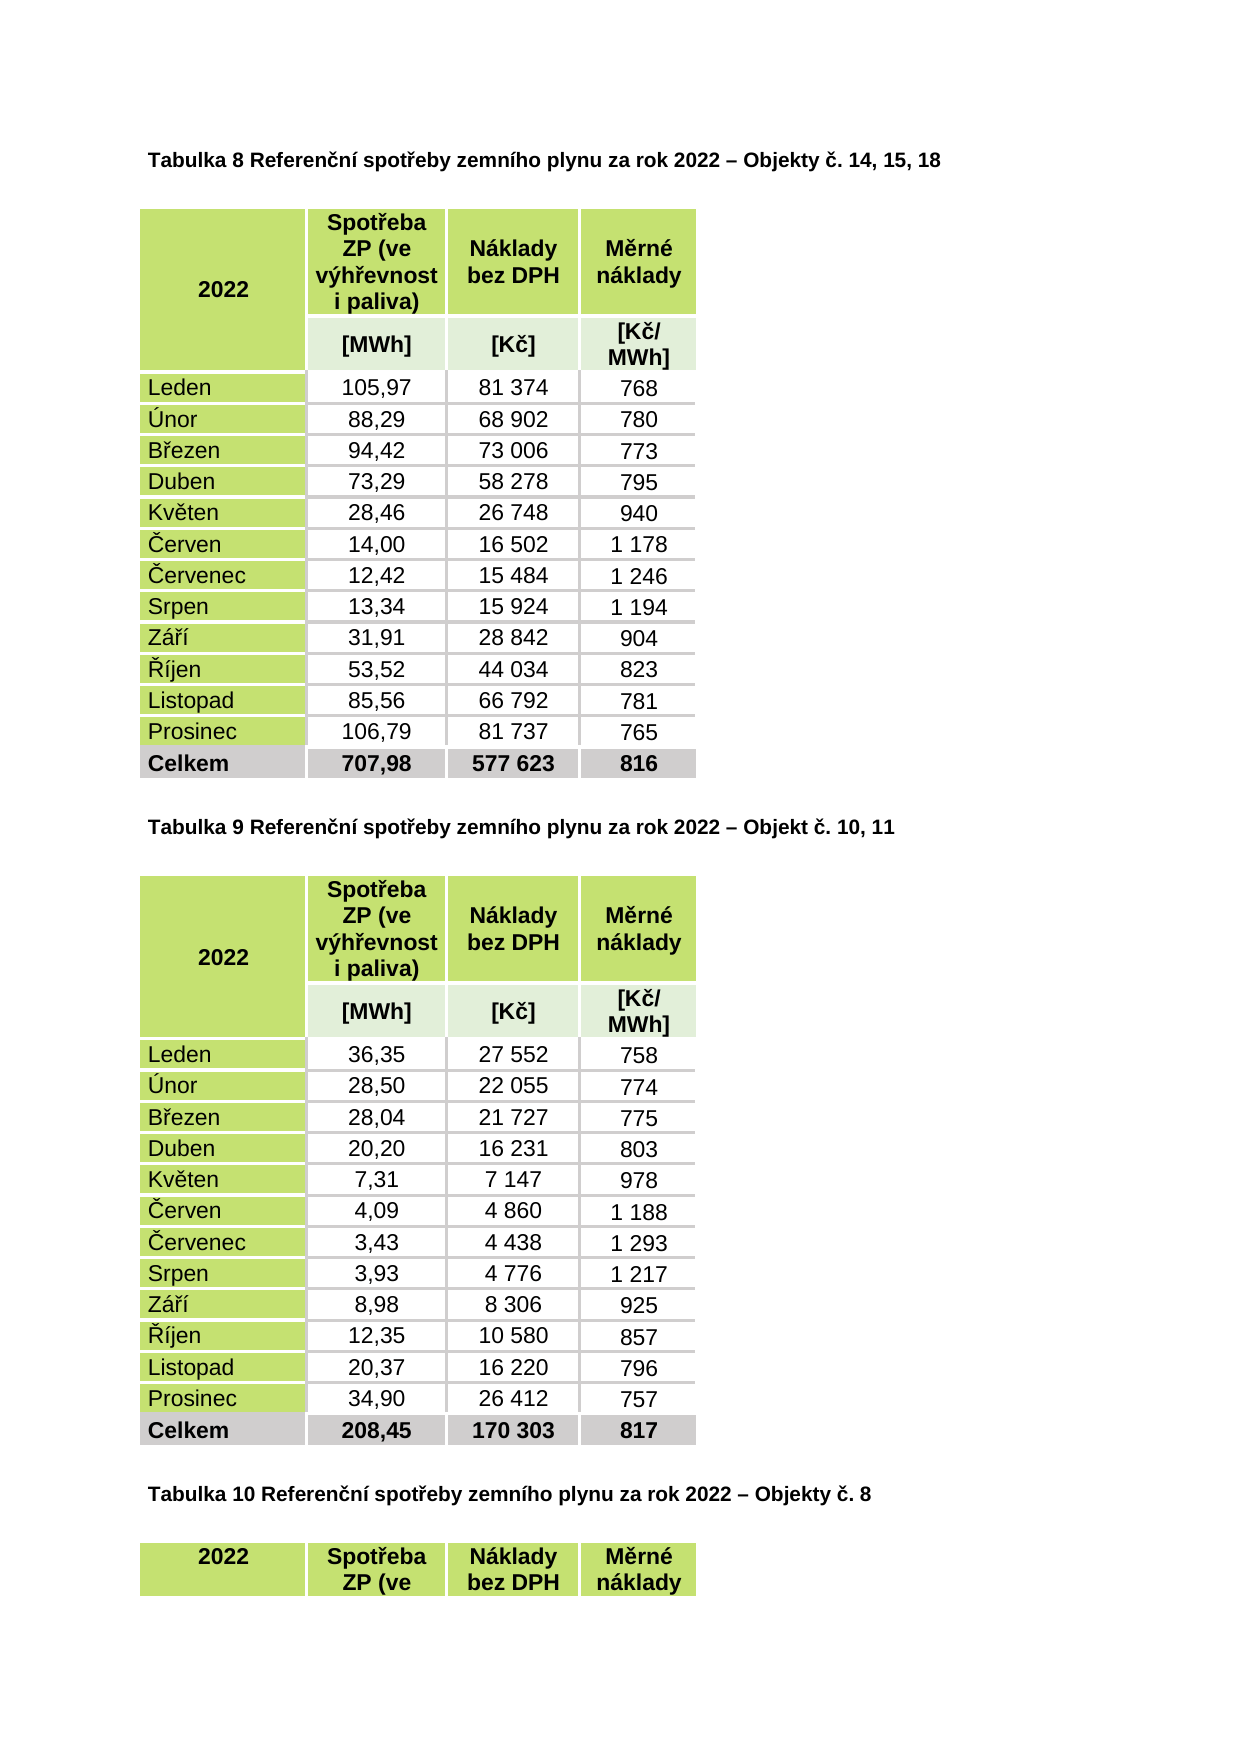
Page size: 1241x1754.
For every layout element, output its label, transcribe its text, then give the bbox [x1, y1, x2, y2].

table_header Měrné náklady [581, 209, 696, 314]
table_cell 1 188 [581, 1194, 698, 1225]
table_header Náklady bez DPH [448, 209, 578, 314]
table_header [308, 1543, 445, 1596]
table_cell Srpen [140, 1259, 305, 1287]
table_cell 106,79 [308, 717, 445, 745]
table_cell Červenec [140, 1228, 305, 1256]
table_cell 14,00 [308, 530, 445, 558]
table_cell 15 924 [448, 592, 578, 620]
table_header Měrné náklady [581, 1543, 696, 1596]
table_cell Prosinec [140, 717, 305, 745]
table_cell 105,97 [308, 374, 445, 402]
table_cell 21 727 [448, 1103, 578, 1131]
table_cell [MWh] [308, 318, 445, 370]
table_cell Leden [140, 374, 305, 402]
table_cell 940 [581, 495, 698, 527]
table_cell Listopad [140, 686, 305, 714]
table_cell 12,35 [308, 1322, 445, 1350]
table_cell 44 034 [448, 655, 578, 683]
table_cell 775 [581, 1100, 698, 1131]
table_cell Září [140, 624, 305, 652]
table_cell 36,35 [308, 1040, 445, 1068]
table_cell 795 [581, 464, 698, 495]
table_cell Říjen [140, 1322, 305, 1350]
table_cell 73 006 [448, 436, 578, 464]
table_cell Duben [140, 467, 305, 495]
table_cell Březen [140, 1103, 305, 1131]
table_cell 81 737 [448, 717, 578, 745]
table_cell 10 580 [448, 1322, 578, 1350]
table_cell 85,56 [308, 686, 445, 714]
text Tabulka 10 Referenční spotřeby zemního plynu za rok 2022 – Objekty č. 8 [148, 1482, 1093, 1506]
table_cell 22 055 [448, 1072, 578, 1100]
table_cell 823 [581, 652, 698, 683]
table_cell Celkem [140, 1415, 305, 1445]
table_cell Srpen [140, 592, 305, 620]
table_header 2022 [140, 1543, 305, 1596]
table_header Spotřeba ZP (ve výhřevnosti paliva) [308, 209, 445, 314]
table_header Měrné náklady [581, 876, 696, 981]
table_cell 1 217 [581, 1256, 698, 1287]
table_cell 88,29 [308, 405, 445, 433]
table_cell 81 374 [448, 374, 578, 402]
table_header Náklady bez DPH [448, 876, 578, 981]
table_cell 780 [581, 402, 698, 433]
table_cell 774 [581, 1069, 698, 1100]
table_cell [Kč/MWh] [581, 318, 696, 370]
table_cell 8,98 [308, 1290, 445, 1318]
table_header 2022 [140, 209, 305, 370]
table_cell 208,45 [308, 1415, 445, 1445]
table_cell 20,37 [308, 1353, 445, 1381]
table_cell 4 776 [448, 1259, 578, 1287]
table_cell Květen [140, 1165, 305, 1193]
table_cell 15 484 [448, 561, 578, 589]
table_cell 765 [581, 714, 698, 745]
table_cell 925 [581, 1287, 698, 1318]
table_cell 12,42 [308, 561, 445, 589]
table_cell 28,50 [308, 1072, 445, 1100]
table_cell [Kč] [448, 985, 578, 1037]
table_cell Červen [140, 530, 305, 558]
table_cell 58 278 [448, 467, 578, 495]
table_cell 796 [581, 1350, 698, 1381]
table_cell Červen [140, 1197, 305, 1225]
table_cell 4 860 [448, 1197, 578, 1225]
table_cell 26 748 [448, 499, 578, 527]
table_cell 94,42 [308, 436, 445, 464]
table_cell Březen [140, 436, 305, 464]
table_cell 773 [581, 433, 698, 464]
table_cell 34,90 [308, 1384, 445, 1412]
table_cell Únor [140, 405, 305, 433]
table_cell 978 [581, 1162, 698, 1193]
table_cell [MWh] [308, 985, 445, 1037]
table_cell Září [140, 1290, 305, 1318]
table_cell 20,20 [308, 1134, 445, 1162]
table_cell Duben [140, 1134, 305, 1162]
table_cell 53,52 [308, 655, 445, 683]
table_cell 817 [581, 1415, 696, 1445]
table_cell 13,34 [308, 592, 445, 620]
table_cell 7,31 [308, 1165, 445, 1193]
table_cell 26 412 [448, 1384, 578, 1412]
text Tabulka 9 Referenční spotřeby zemního plynu za rok 2022 – Objekt č. 10, 11 [148, 814, 1093, 838]
table_cell Prosinec [140, 1384, 305, 1412]
table_cell Leden [140, 1040, 305, 1068]
table_cell 857 [581, 1319, 698, 1350]
table_cell 1 178 [581, 527, 698, 558]
table_cell 28,46 [308, 499, 445, 527]
table_cell Květen [140, 499, 305, 527]
table_header 2022 [140, 876, 305, 1037]
table_cell 68 902 [448, 405, 578, 433]
table_cell Červenec [140, 561, 305, 589]
table_cell 3,93 [308, 1259, 445, 1287]
table_cell 16 220 [448, 1353, 578, 1381]
table_cell 27 552 [448, 1040, 578, 1068]
table_cell 1 246 [581, 558, 698, 589]
table_cell 28 842 [448, 624, 578, 652]
table_cell 4,09 [308, 1197, 445, 1225]
table_header Náklady bez DPH [448, 1543, 578, 1596]
table_cell 73,29 [308, 467, 445, 495]
table_cell Celkem [140, 749, 305, 778]
table_cell 1 194 [581, 589, 698, 620]
table_cell 4 438 [448, 1228, 578, 1256]
table_cell 8 306 [448, 1290, 578, 1318]
table_cell 577 623 [448, 749, 578, 778]
table_header Spotřeba ZP (ve výhřevnosti paliva) [308, 876, 445, 981]
table_cell [Kč] [448, 318, 578, 370]
table_cell 816 [581, 749, 696, 778]
table_cell 16 231 [448, 1134, 578, 1162]
table_cell 3,43 [308, 1228, 445, 1256]
table_cell 16 502 [448, 530, 578, 558]
table_cell 757 [581, 1381, 698, 1412]
table_cell 758 [581, 1040, 698, 1068]
table_cell 31,91 [308, 624, 445, 652]
table_cell 781 [581, 683, 698, 714]
table_cell 904 [581, 620, 698, 652]
table_cell 707,98 [308, 749, 445, 778]
table_cell [Kč/MWh] [581, 985, 696, 1037]
table_cell 1 293 [581, 1225, 698, 1256]
table_cell 170 303 [448, 1415, 578, 1445]
table_cell 803 [581, 1131, 698, 1162]
table_cell 28,04 [308, 1103, 445, 1131]
table_cell Listopad [140, 1353, 305, 1381]
table_cell Únor [140, 1072, 305, 1100]
table_cell Říjen [140, 655, 305, 683]
table_cell 66 792 [448, 686, 578, 714]
table_cell 7 147 [448, 1165, 578, 1193]
text Tabulka 8 Referenční spotřeby zemního plynu za rok 2022 – Objekty č. 14, 15, 18 [148, 148, 1093, 172]
table_cell 768 [581, 374, 698, 402]
